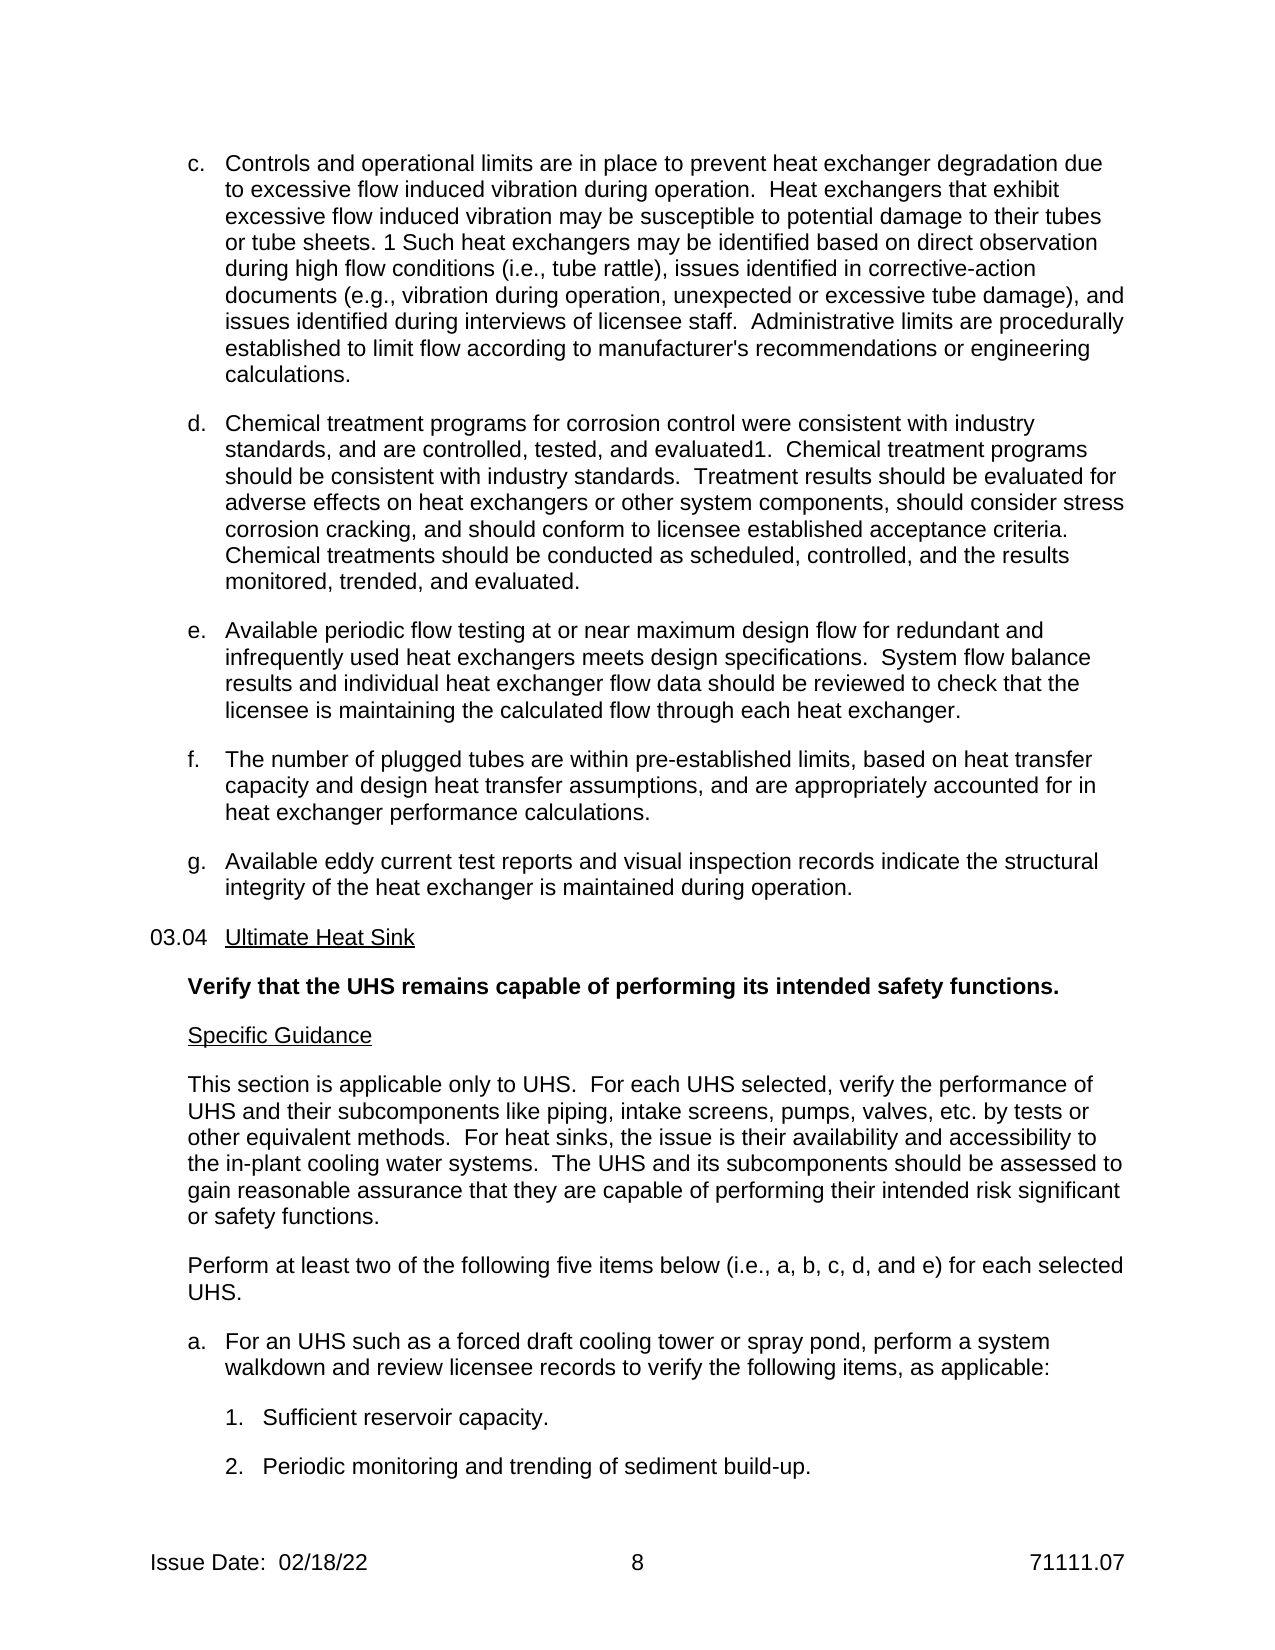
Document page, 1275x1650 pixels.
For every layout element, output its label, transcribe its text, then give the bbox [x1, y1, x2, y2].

text Specific Guidance [187, 1022, 1125, 1048]
list Available periodic flow testing at or near maximum design flow for redundant and infrequently used heat exchangers meets design specifications. System flow balance results and individual heat exchanger flow data should be reviewed to check that the licensee is maintaining the calculated flow through each heat exchanger. [187, 617, 1125, 723]
list Periodic monitoring and trending of sediment build-up. [225, 1453, 1125, 1479]
list Controls and operational limits are in place to prevent heat exchanger degradation due to excessive flow induced vibration during operation. Heat exchangers that exhibit excessive flow induced vibration may be susceptible to potential damage to their tubes or tube sheets. Such heat exchangers may be identified based on direct observation during high flow conditions (i.e., tube rattle), issues identified in corrective-action documents (e.g., vibration during operation, unexpected or excessive tube damage), and issues identified during interviews of licensee staff. Administrative limits are procedurally established to limit flow according to manufacturer's recommendations or engineering calculations. [187, 150, 1125, 387]
list Sufficient reservoir capacity. [225, 1403, 1125, 1430]
list The number of plugged tubes are within pre-established limits, based on heat transfer capacity and design heat transfer assumptions, and are appropriately accounted for in heat exchanger performance calculations. [187, 746, 1125, 825]
text Verify that the UHS remains capable of performing its intended safety functions. [187, 973, 1125, 999]
subtitle 03.04 Ultimate Heat Sink [150, 923, 1125, 950]
text Perform at least two of the following five items below (i.e., a, b, c, d, and e) for each selected UHS. [187, 1252, 1125, 1305]
list Chemical treatment programs for corrosion control were consistent with industry standards, and are controlled, tested, and evaluated. Chemical treatment programs should be consistent with industry standards. Treatment results should be evaluated for adverse effects on heat exchangers or other system components, should consider stress corrosion cracking, and should conform to licensee established acceptance criteria. Chemical treatments should be conducted as scheduled, controlled, and the results monitored, trended, and evaluated. [187, 410, 1125, 594]
list For an UHS such as a forced draft cooling tower or spray pond, perform a system walkdown and review licensee records to verify the following items, as applicable: [187, 1328, 1125, 1381]
text This section is applicable only to UHS. For each UHS selected, verify the performance of UHS and their subcomponents like piping, intake screens, pumps, valves, etc. by tests or other equivalent methods. For heat sinks, the issue is their availability and accessibility to the in-plant cooling water systems. The UHS and its subcomponents should be assessed to gain reasonable assurance that they are capable of performing their intended risk significant or safety functions. [187, 1071, 1125, 1229]
list Available eddy current test reports and visual inspection records indicate the structural integrity of the heat exchanger is maintained during operation. [187, 848, 1125, 901]
